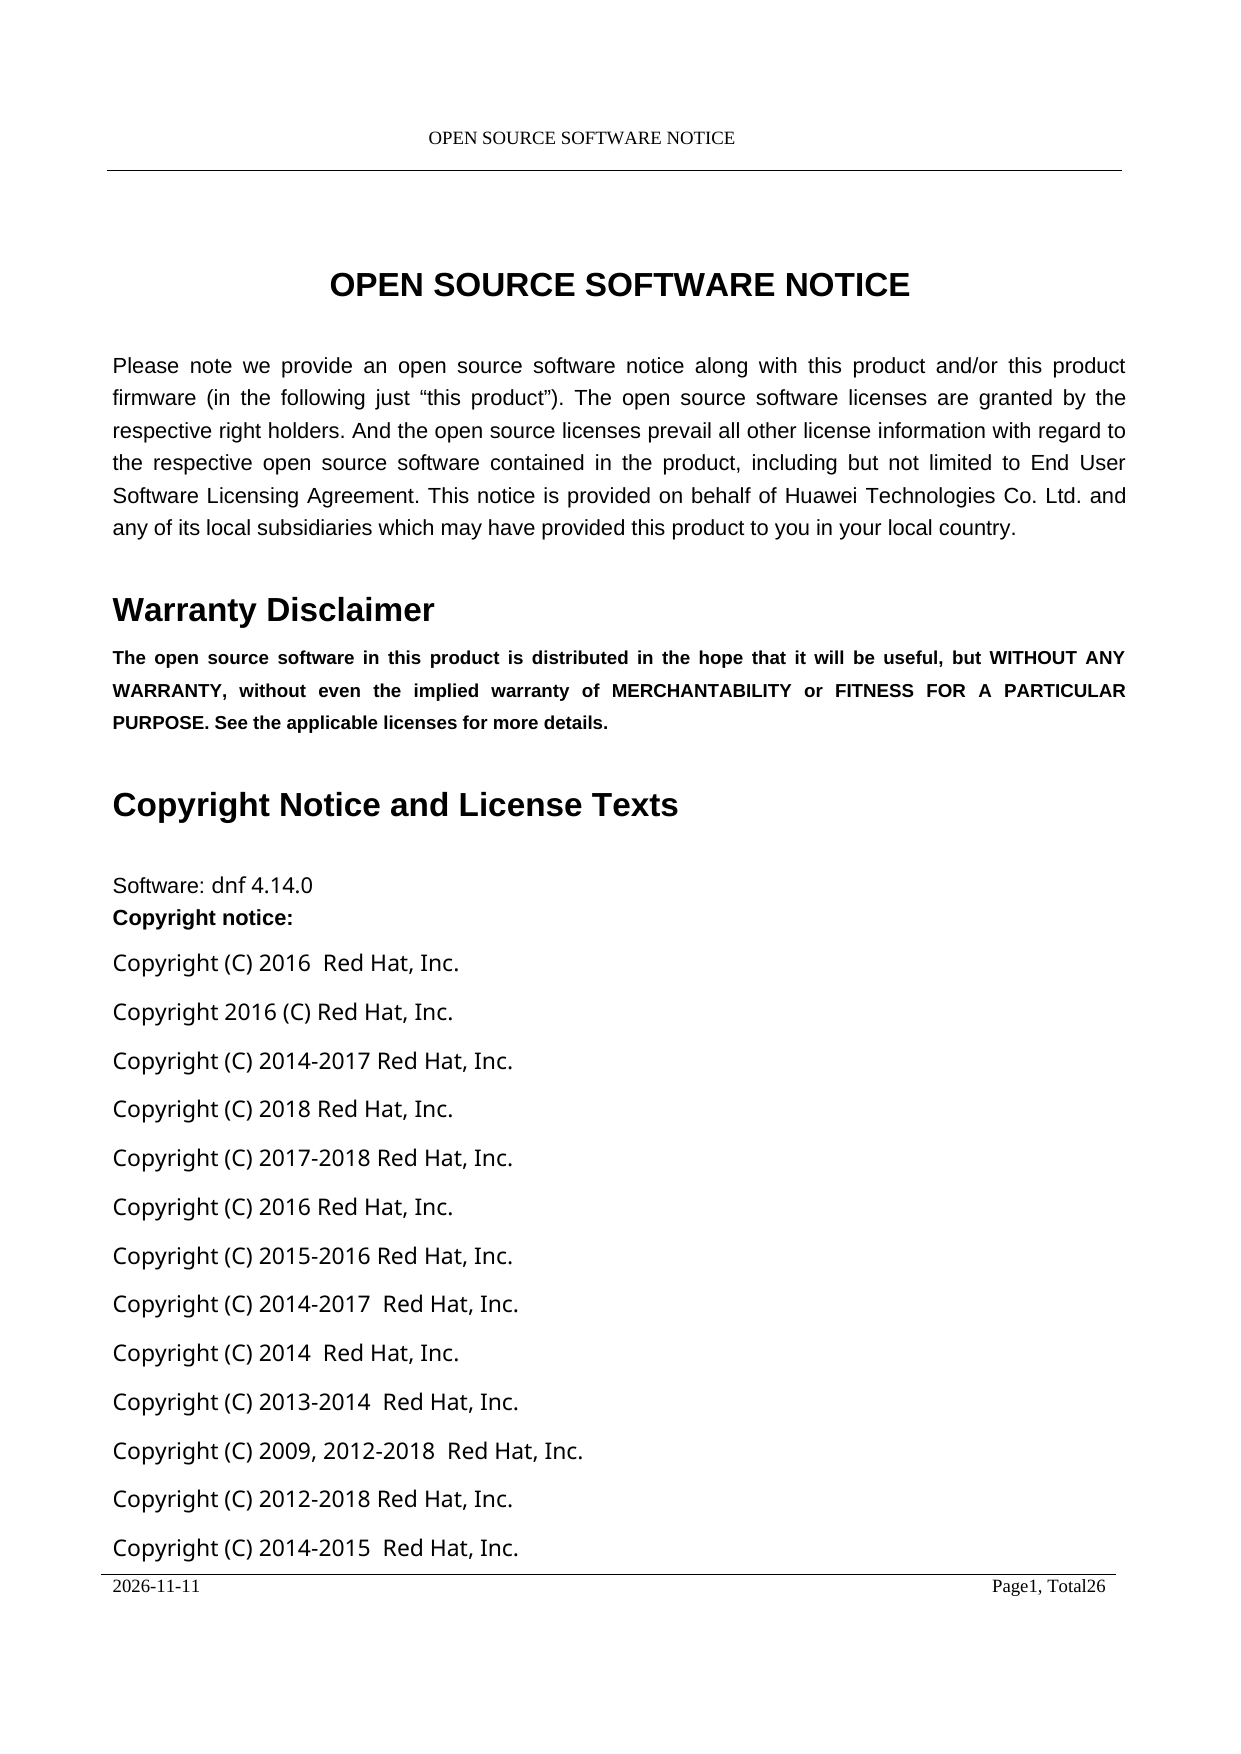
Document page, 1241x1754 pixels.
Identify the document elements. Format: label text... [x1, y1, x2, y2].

text Please note we provide an open source software notice along with this product and/or this product firmware (in the following just “this product”). The open source software licenses are granted by the respective right holders. And the open source licenses prevail all other license information with regard to the respective open source software contained in the product, including but not limited to End User Software Licensing Agreement. This notice is provided on behalf of Huawei Technologies Co. Ltd. and any of its local subsidiaries which may have provided this product to you in your local country. [112, 349, 1128, 544]
text The open source software in this product is distributed in the hope that it will be useful, but WITHOUT ANY WARRANTY, without even the implied warranty of MERCHANTABILITY or FITNESS FOR A PARTICULAR PURPOSE. See the applicable licenses for more details. [112, 641, 1128, 739]
text Copyright Notice and License Texts [112, 771, 1128, 836]
text OPEN SOURCE SOFTWARE NOTICE [112, 251, 1128, 316]
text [112, 947, 1128, 1564]
text Copyright notice: [112, 901, 1128, 934]
text Warranty Disclaimer [112, 576, 1128, 641]
text Software: dnf 4.14.0 [112, 869, 1128, 901]
